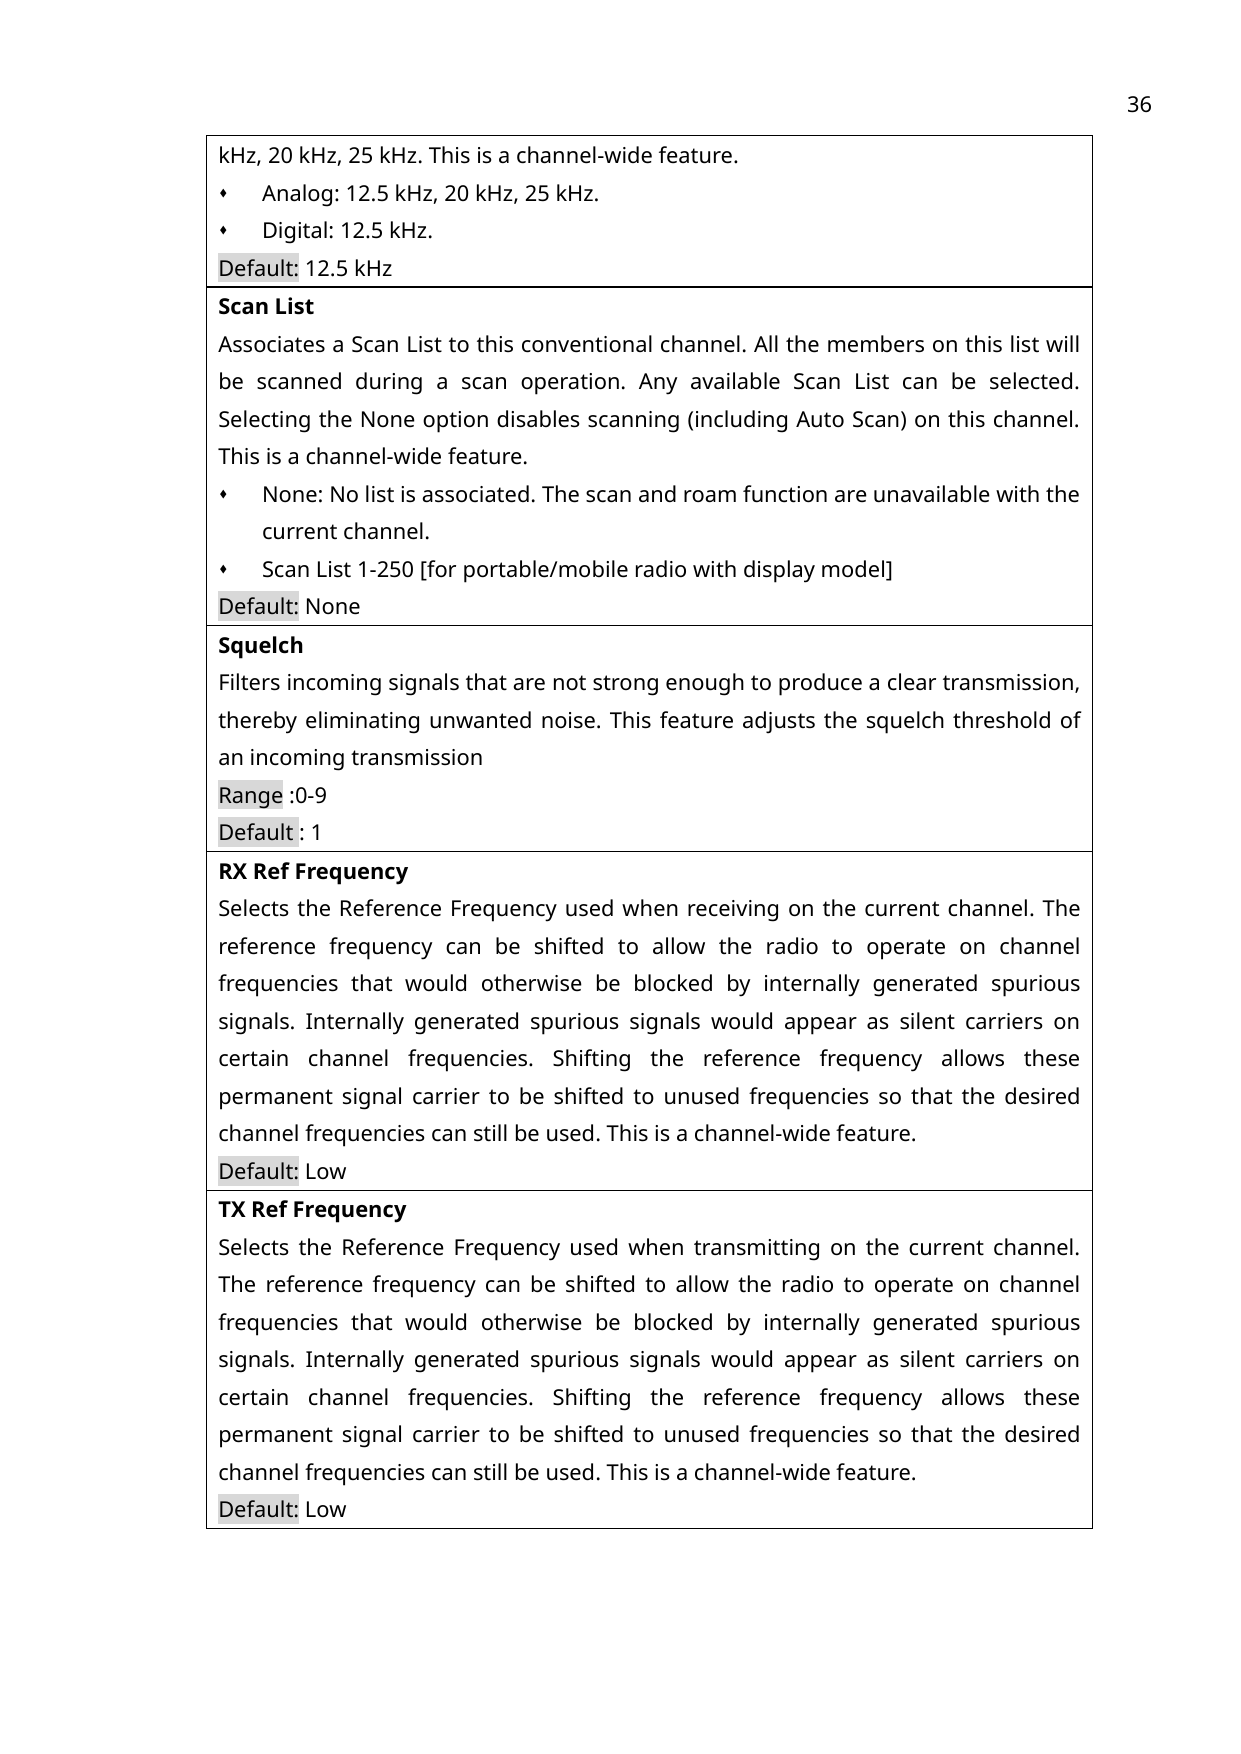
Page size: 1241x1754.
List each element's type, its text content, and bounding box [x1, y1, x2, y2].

table_cell RX Ref Frequency Selects the Reference Frequency used when receiving on the current channel. The reference frequency can be shifted to allow the radio to operate on channel frequencies that would otherwise be blocked by internally generated spurious signals. Internally generated spurious signals would appear as silent carriers on certain channel frequencies. Shifting the reference frequency allows these permanent signal carrier to be shifted to unused frequencies so that the desired channel frequencies can still be used. This is a channel-wide feature. Default: Low [207, 852, 1092, 1189]
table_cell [207, 1191, 1092, 1528]
table_cell Squelch Filters incoming signals that are not strong enough to produce a clear transmission, thereby eliminating unwanted noise. This feature adjusts the squelch threshold of an incoming transmission Range :0-9 Default : 1 [207, 626, 1092, 851]
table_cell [207, 136, 1092, 286]
table_cell Scan List Associates a Scan List to this conventional channel. All the members on this list will be scanned during a scan operation. Any available Scan List can be selected. Selecting the None option disables scanning (including Auto Scan) on this channel. This is a channel-wide feature. None: No list is associated. The scan and roam function are unavailable with the current channel. Scan List 1-250 [for portable/mobile radio with display model] Default: None [207, 288, 1092, 625]
